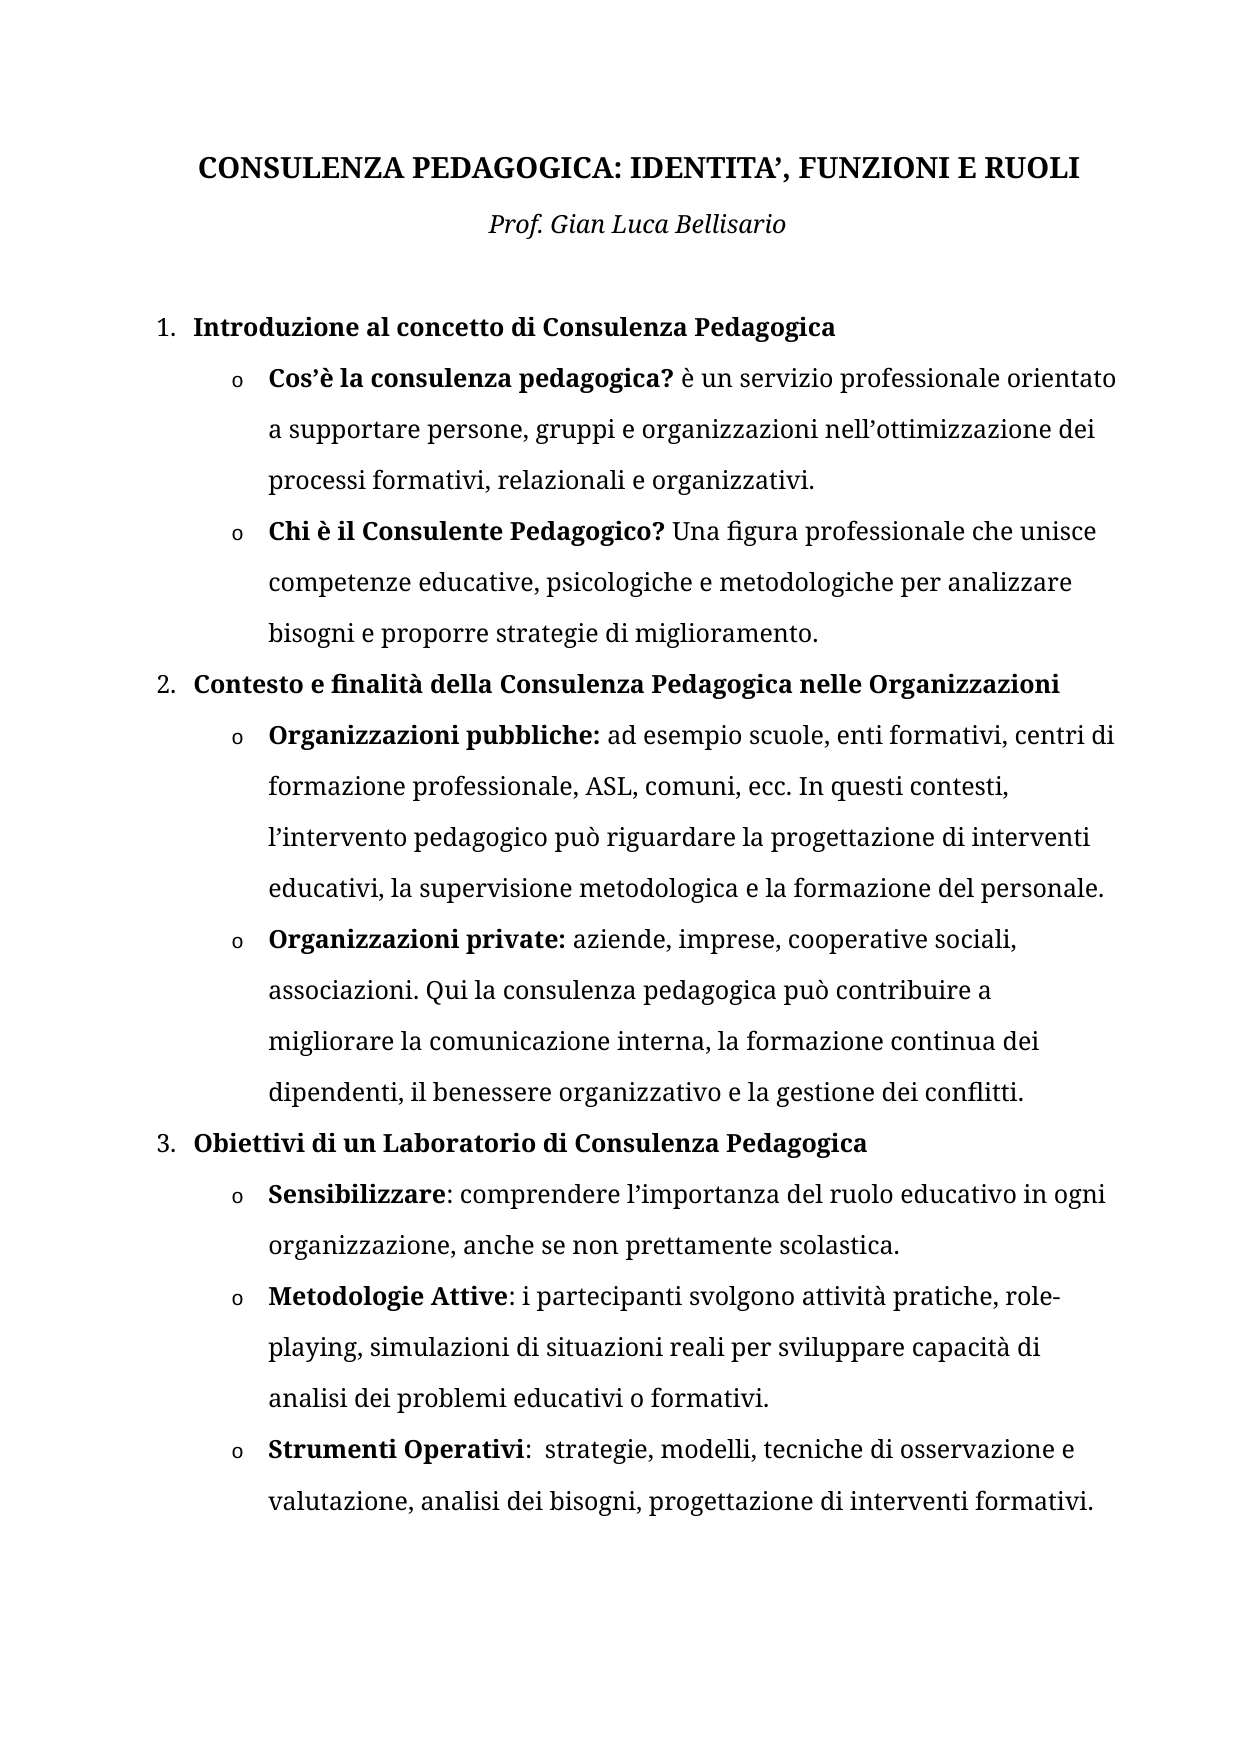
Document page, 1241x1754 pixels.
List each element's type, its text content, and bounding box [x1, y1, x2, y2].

list Cos’è la consulenza pedagogica? è un servizio professionale orientato a supportare persone, gruppi e organizzazioni nell’ottimizzazione dei processi formativi, relazionali e organizzativi. [231, 360, 1122, 496]
list Introduzione al concetto di Consulenza Pedagogica [156, 309, 1122, 343]
list Organizzazioni pubbliche: ad esempio scuole, enti formativi, centri di formazione professionale, ASL, comuni, ecc. In questi contesti, l’intervento pedagogico può riguardare la progettazione di interventi educativi, la supervisione metodologica e la formazione del personale. [231, 717, 1122, 905]
list Strumenti Operativi: strategie, modelli, tecniche di osservazione e valutazione, analisi dei bisogni, progettazione di interventi formativi. [231, 1432, 1122, 1517]
text Prof. Gian Luca Bellisario [156, 207, 1122, 241]
list Sensibilizzare: comprendere l’importanza del ruolo educativo in ogni organizzazione, anche se non prettamente scolastica. [231, 1177, 1122, 1262]
list Obiettivi di un Laboratorio di Consulenza Pedagogica [156, 1126, 1122, 1160]
text CONSULENZA PEDAGOGICA: IDENTITA’, FUNZIONI E RUOLI [156, 148, 1122, 187]
list Metodologie Attive: i partecipanti svolgono attività pratiche, role-playing, simulazioni di situazioni reali per sviluppare capacità di analisi dei problemi educativi o formativi. [231, 1279, 1122, 1415]
list Contesto e finalità della Consulenza Pedagogica nelle Organizzazioni [156, 666, 1122, 701]
list Chi è il Consulente Pedagogico? Una figura professionale che unisce competenze educative, psicologiche e metodologiche per analizzare bisogni e proporre strategie di miglioramento. [231, 513, 1122, 649]
list Organizzazioni private: aziende, imprese, cooperative sociali, associazioni. Qui la consulenza pedagogica può contribuire a migliorare la comunicazione interna, la formazione continua dei dipendenti, il benessere organizzativo e la gestione dei conflitti. [231, 922, 1122, 1109]
